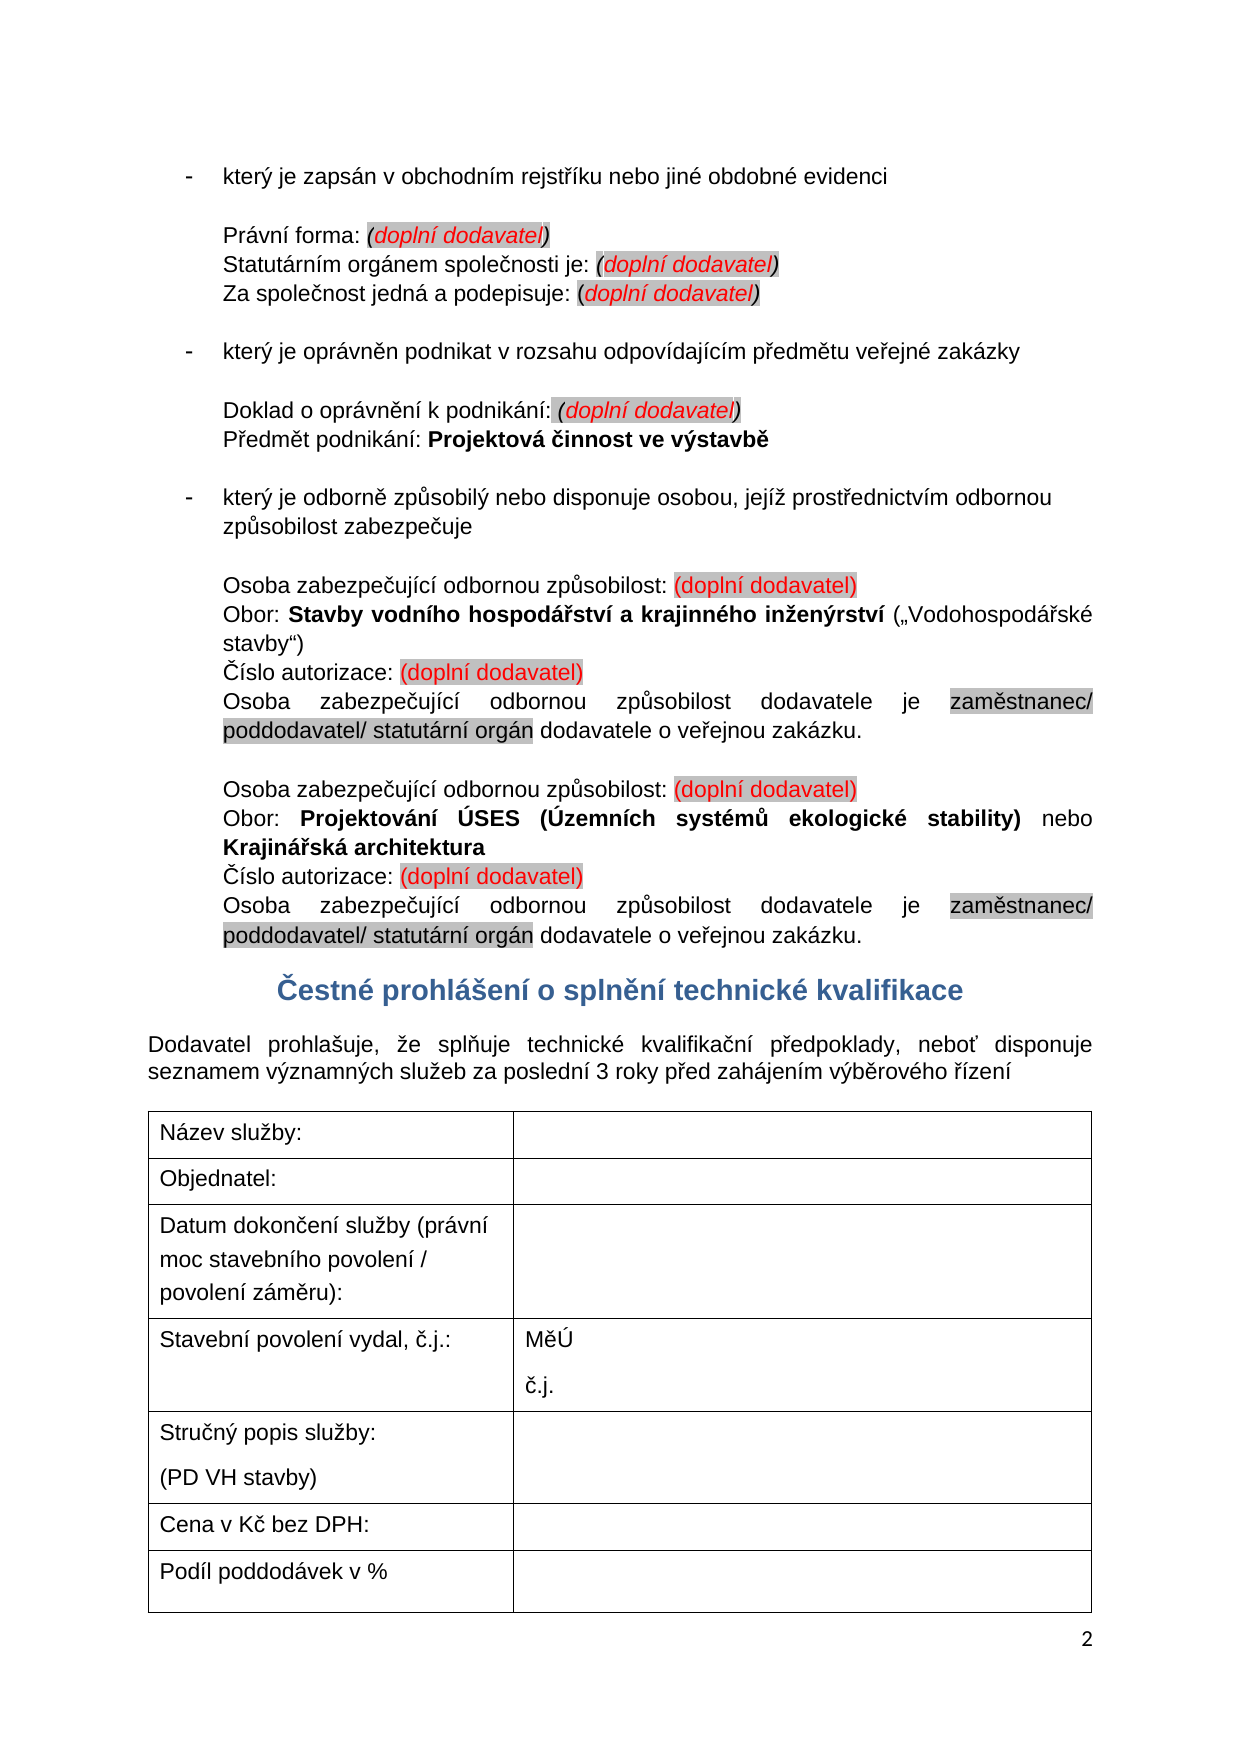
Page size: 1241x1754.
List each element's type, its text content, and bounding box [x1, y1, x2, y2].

list Číslo autorizace: (doplní dodavatel) [223, 656, 1093, 685]
list který je odborně způsobilý nebo disponuje osobou, jejíž prostřednictvím odbornou způsobilost zabezpečuje [185, 481, 1093, 539]
table_cell MěÚ č.j. [514, 1319, 1091, 1411]
table_cell [514, 1551, 1091, 1612]
list Obor: Projektování ÚSES (Územních systémů ekologické stability) nebo Krajinářská architektura [223, 802, 1093, 860]
list Osoba zabezpečující odbornou způsobilost dodavatele je zaměstnanec/ poddodavatel/ statutární orgán dodavatele o veřejnou zakázku. [223, 889, 1093, 948]
list který je oprávněn podnikat v rozsahu odpovídajícím předmětu veřejné zakázky [185, 335, 1093, 364]
table_cell [514, 1504, 1091, 1550]
table_cell Objednatel: [149, 1159, 513, 1204]
table_cell [514, 1205, 1091, 1318]
text Dodavatel prohlašuje, že splňuje technické kvalifikační předpoklady, neboť disponuje seznamem významných služeb za poslední 3 roky před zahájením výběrového řízení [148, 1031, 1093, 1084]
list Číslo autorizace: (doplní dodavatel) [223, 860, 1093, 889]
table_cell Stručný popis služby: (PD VH stavby) [149, 1412, 513, 1503]
table_cell [514, 1159, 1091, 1204]
list Doklad o oprávnění k podnikání: (doplní dodavatel) [223, 394, 1093, 423]
table_cell Datum dokončení služby (právní moc stavebního povolení / povolení záměru): [149, 1205, 513, 1318]
subtitle Čestné prohlášení o splnění technické kvalifikace [148, 973, 1093, 1006]
list Za společnost jedná a podepisuje: (doplní dodavatel) [223, 277, 1093, 306]
list Předmět podnikání: Projektová činnost ve výstavbě [223, 423, 1093, 452]
list Právní forma: (doplní dodavatel) [223, 219, 1093, 248]
list který je zapsán v obchodním rejstříku nebo jiné obdobné evidenci [185, 160, 1093, 189]
table_header [514, 1112, 1091, 1157]
list Osoba zabezpečující odbornou způsobilost: (doplní dodavatel) [223, 569, 1093, 598]
list Osoba zabezpečující odbornou způsobilost: (doplní dodavatel) [223, 773, 1093, 802]
table_cell Stavební povolení vydal, č.j.: [149, 1319, 513, 1411]
list Obor: Stavby vodního hospodářství a krajinného inženýrství („Vodohospodářské stavby“) [223, 598, 1093, 656]
table_cell Cena v Kč bez DPH: [149, 1504, 513, 1550]
table_header Název služby: [149, 1112, 513, 1157]
list Osoba zabezpečující odbornou způsobilost dodavatele je zaměstnanec/ poddodavatel/ statutární orgán dodavatele o veřejnou zakázku. [223, 685, 1093, 744]
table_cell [149, 1551, 513, 1612]
table_cell [514, 1412, 1091, 1503]
list Statutárním orgánem společnosti je: (doplní dodavatel) [223, 248, 1093, 277]
